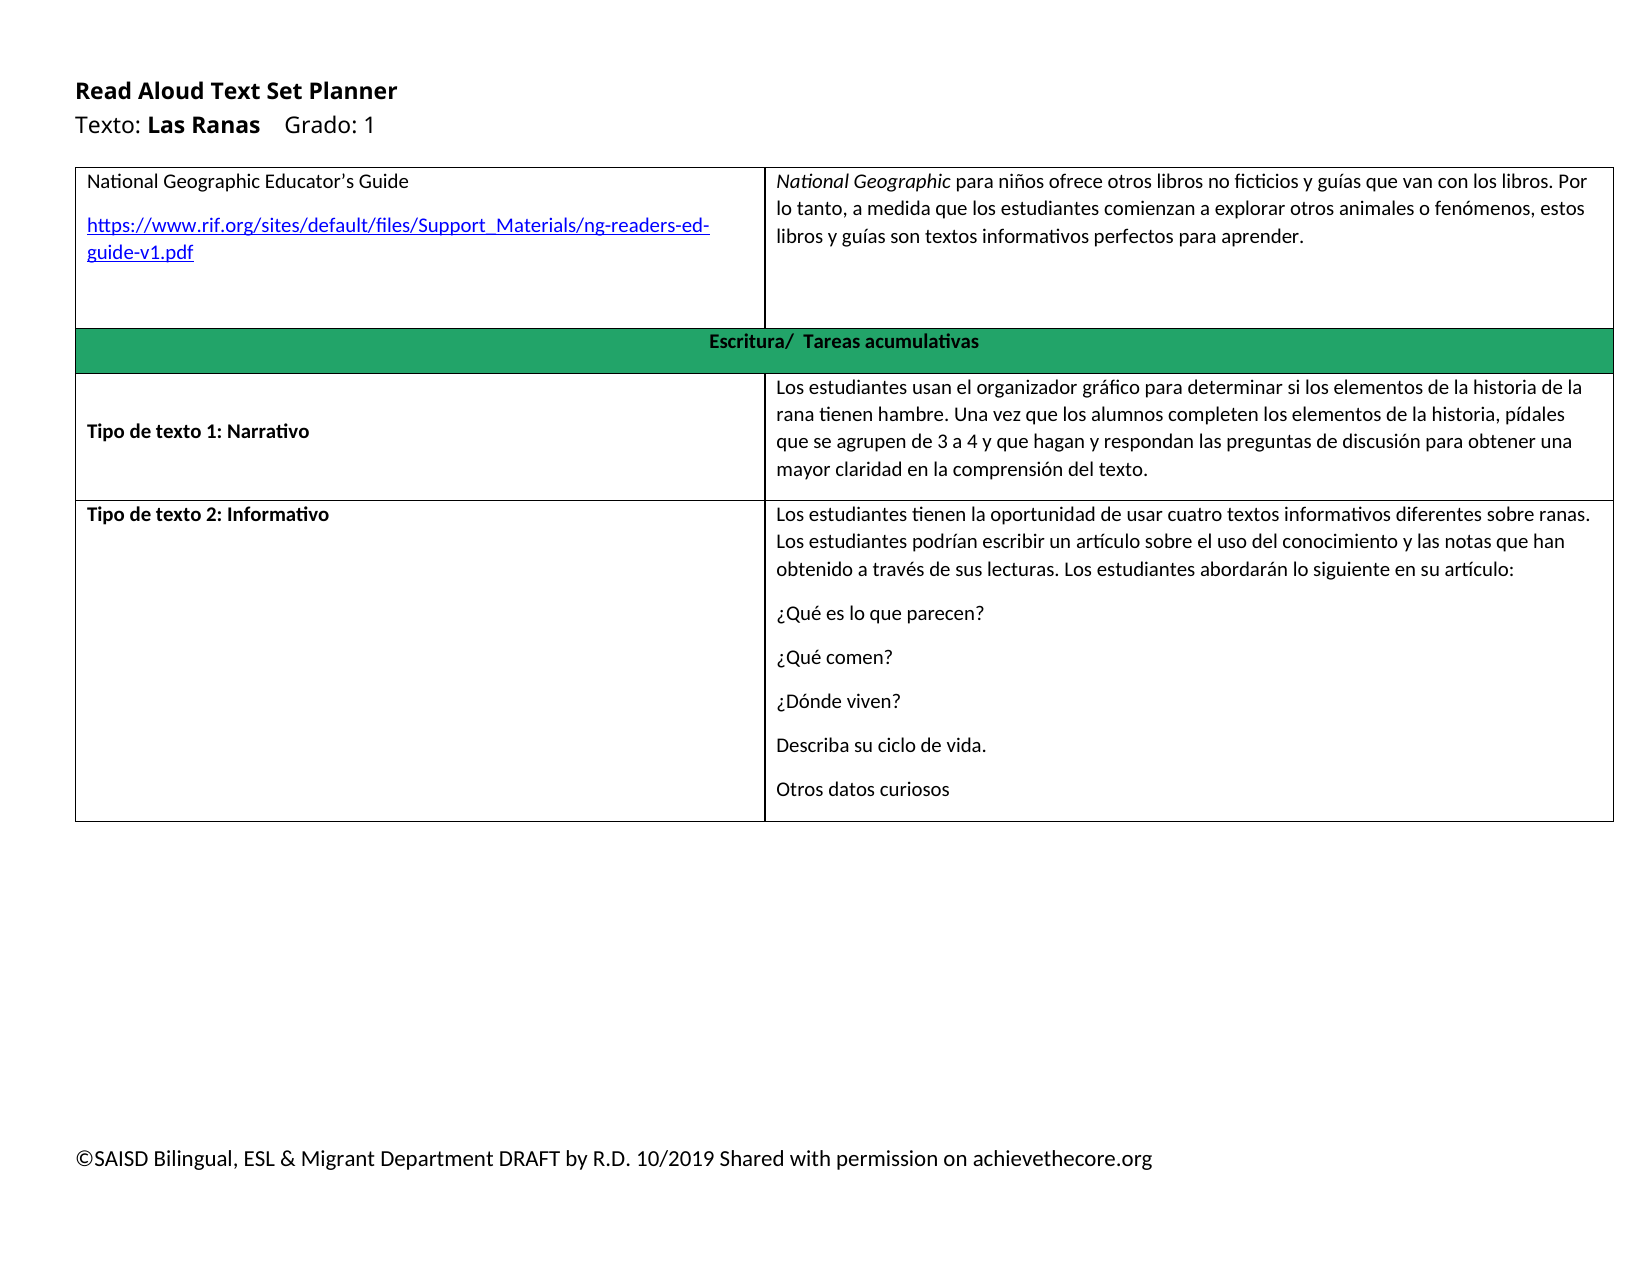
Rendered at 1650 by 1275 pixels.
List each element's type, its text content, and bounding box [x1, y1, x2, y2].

table_cell Escritura/ Tareas acumulativas [76, 329, 1613, 373]
table_cell Tipo de texto 1: Narrativo [76, 374, 764, 500]
table_cell Tipo de texto 2: Informativo [76, 501, 764, 821]
table_cell Los estudiantes usan el organizador gráfico para determinar si los elementos de la historia de la rana tienen hambre. Una vez que los alumnos completen los elementos de la historia, pídales que se agrupen de 3 a 4 y que hagan y respondan las preguntas de discusión para obtener una mayor claridad en la comprensión del texto. [766, 374, 1613, 500]
table_cell Los estudiantes tienen la oportunidad de usar cuatro textos informativos diferentes sobre ranas. Los estudiantes podrían escribir un artículo sobre el uso del conocimiento y las notas que han obtenido a través de sus lecturas. Los estudiantes abordarán lo siguiente en su artículo: ¿Qué es lo que parecen? ¿Qué comen? ¿Dónde viven? Describa su ciclo de vida. Otros datos curiosos [766, 501, 1613, 821]
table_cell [76, 168, 764, 328]
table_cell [766, 168, 1613, 328]
